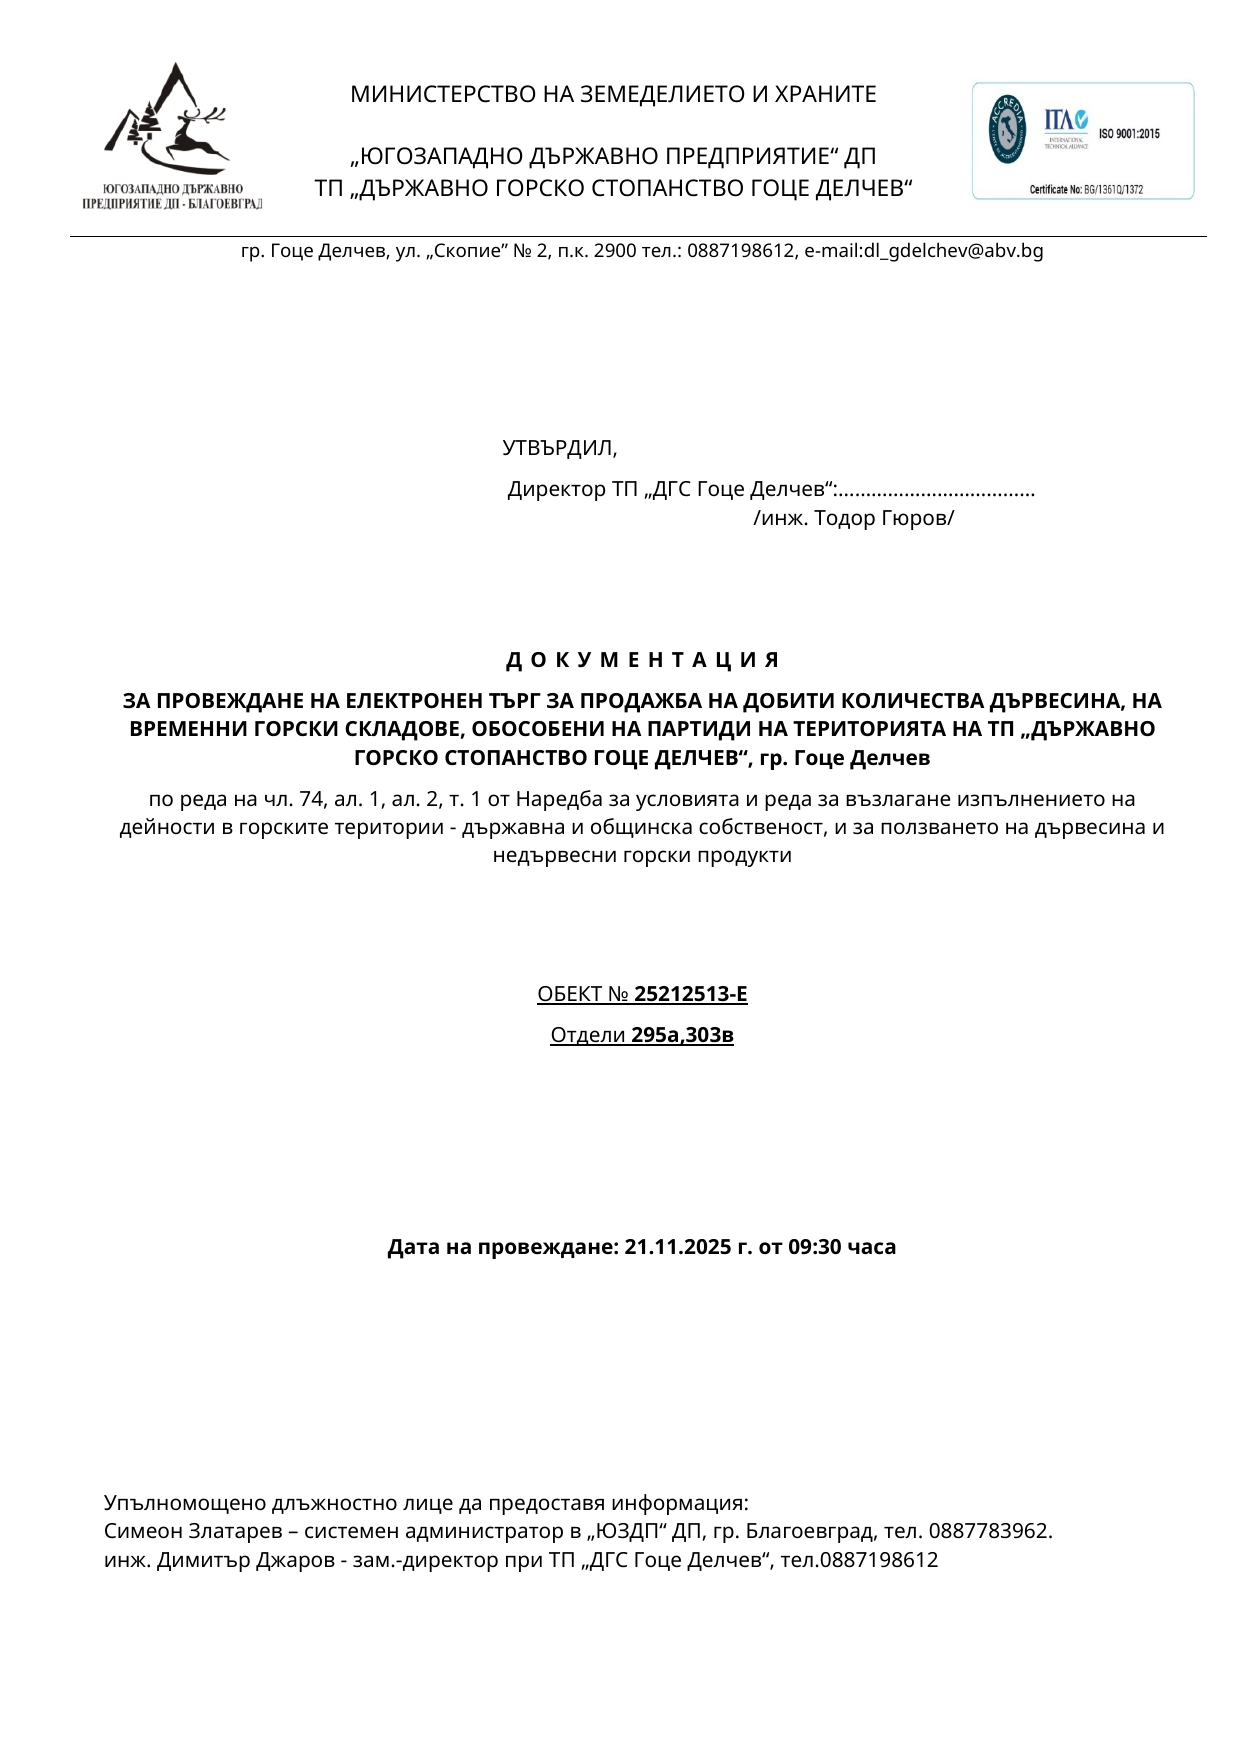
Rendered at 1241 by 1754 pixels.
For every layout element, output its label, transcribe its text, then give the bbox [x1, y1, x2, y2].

text гр. Гоце Делчев, ул. „Скопие” № 2, п.к. 2900 тел.: 0887198612, e-mail:dl_gdelchev@abv.bg [103, 237, 1181, 263]
text инж. Димитър Джаров - зам.-директор при ТП „ДГС Гоце Делчев“, тел.0887198612 [103, 1545, 1181, 1573]
table_header МИНИСТЕРСТВО НА ЗЕМЕДЕЛИЕТО И ХРАНИТЕ „ЮГОЗАПАДНО ДЪРЖАВНО ПРЕДПРИЯТИЕ“ ДП ТП „ДЪРЖАВНО ГОРСКО СТОПАНСТВО ГОЦЕ ДЕЛЧЕВ“ [270, 44, 957, 236]
text Директор ТП „ДГС Гоце Делчев“:……………………………… [103, 474, 1181, 503]
picture [968, 78, 1196, 202]
picture [82, 62, 263, 210]
text ЗА ПРОВЕЖДАНЕ НА ЕЛЕКТРОНЕН ТЪРГ ЗА ПРОДАЖБА НА ДОБИТИ КОЛИЧЕСТВА ДЪРВЕСИНА, НА ВРЕМЕННИ ГОРСКИ СКЛАДОВЕ, ОБОСОБЕНИ НА ПАРТИДИ НА ТЕРИТОРИЯТА НА ТП „ДЪРЖАВНО ГОРСКО СТОПАНСТВО ГОЦЕ ДЕЛЧЕВ“, гр. Гоце Делчев [103, 686, 1181, 771]
text /инж. Тодор Гюров/ [103, 503, 1181, 531]
text ДОКУМЕНТАЦИЯ [103, 645, 1181, 673]
text Симеон Златарев – системен администратор в „ЮЗДП“ ДП, гр. Благоевград, тел. 0887783962. [103, 1516, 1181, 1545]
text Отдели 295а,303в [103, 1020, 1181, 1049]
table_header [957, 44, 1207, 236]
text ОБЕКТ № 25212513-Е [103, 979, 1181, 1008]
text УТВЪРДИЛ, [103, 433, 1181, 462]
text Дата на провеждане: 21.11.2025 г. от 09:30 часа [103, 1232, 1181, 1260]
text по реда на чл. 74, ал. 1, ал. 2, т. 1 от Наредба за условията и реда за възлагане изпълнението на дейности в горските територии - държавна и общинска собственост, и за ползването на дървесина и недървесни горски продукти [103, 784, 1181, 869]
text Упълномощено длъжностно лице да предоставя информация: [103, 1488, 1181, 1516]
table_header [70, 44, 270, 236]
